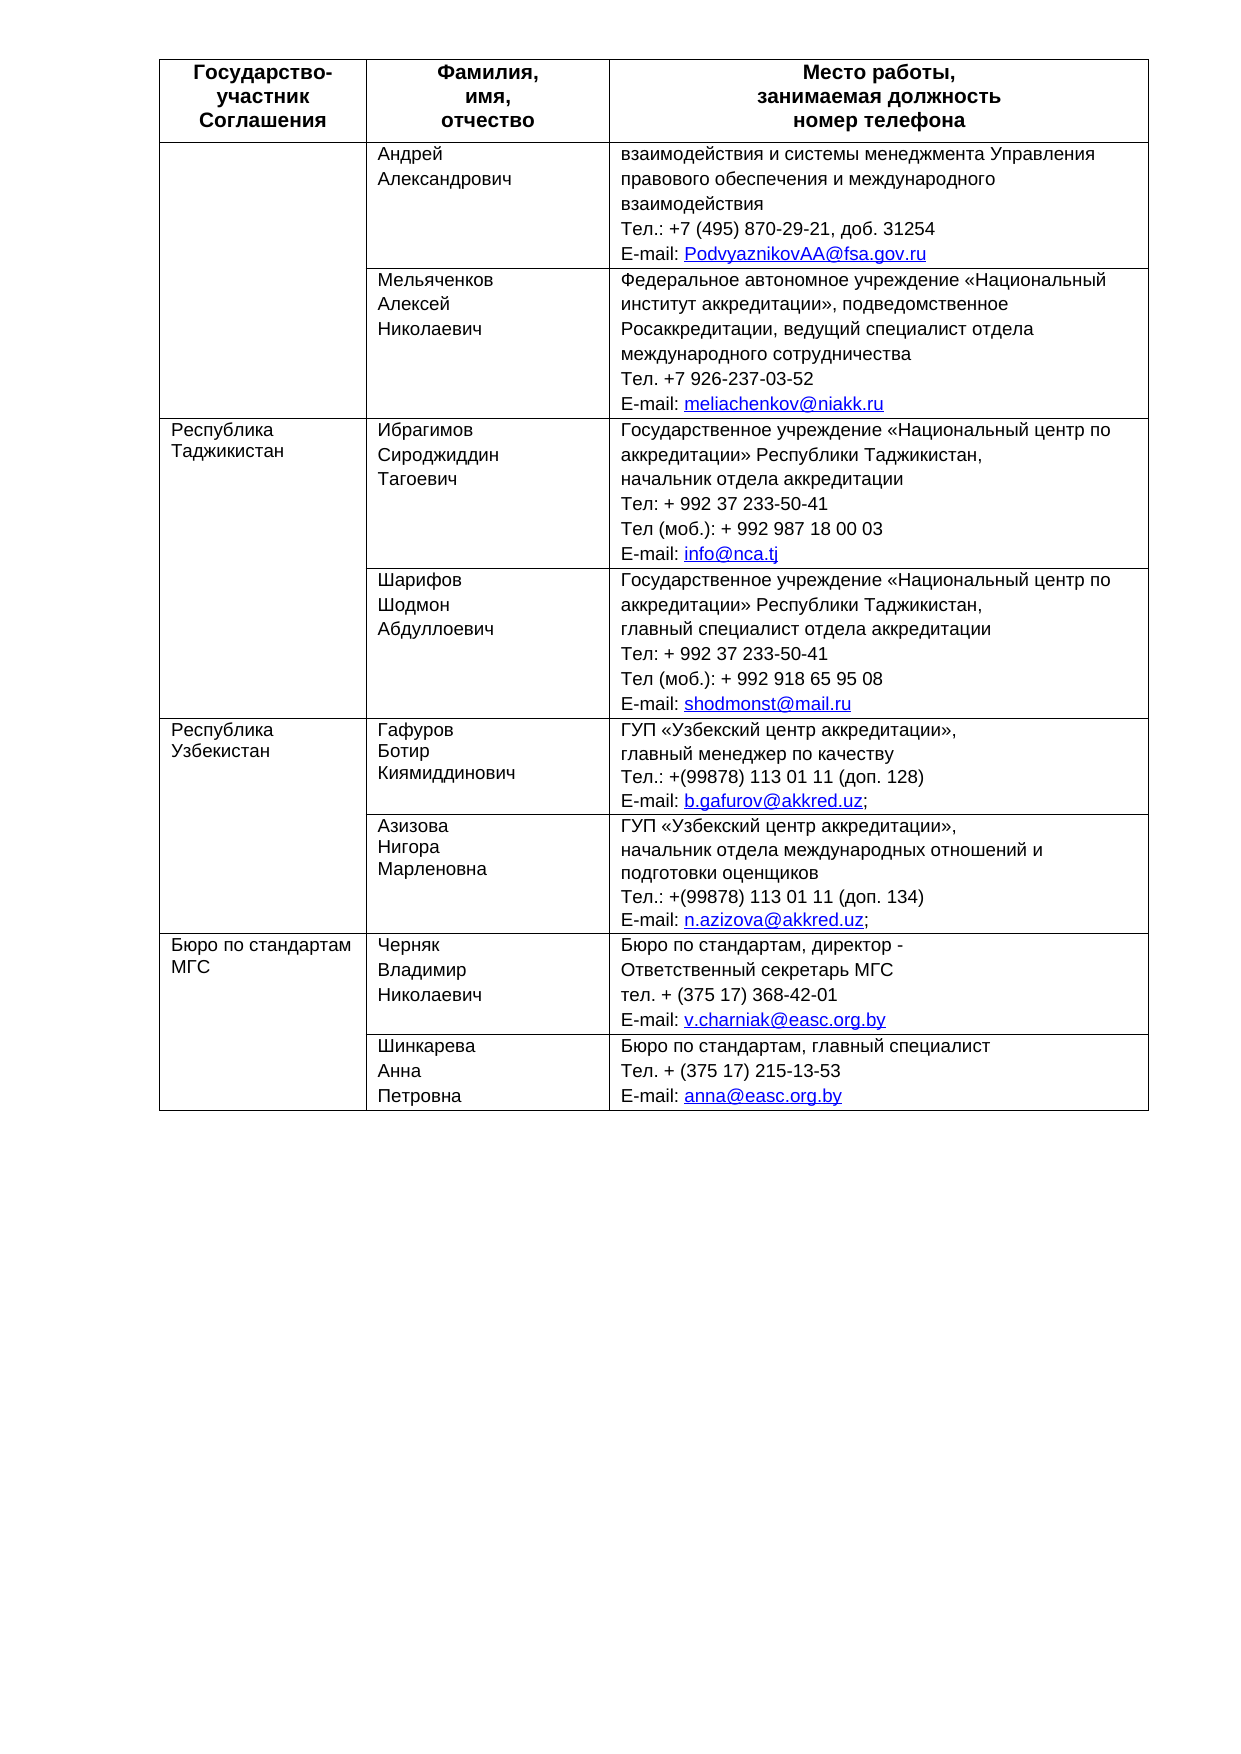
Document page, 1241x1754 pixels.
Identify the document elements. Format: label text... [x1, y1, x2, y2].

table_cell ГУП «Узбекский центр аккредитации», главный менеджер по качеству Тел.: +(99878) 113 01 11 (доп. 128) E-mail: b.gafurov@akkred.uz; [610, 719, 1148, 814]
table_cell Черняк Владимир Николаевич [367, 934, 609, 1034]
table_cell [610, 143, 1148, 267]
table_cell Мельяченков Алексей Николаевич [367, 269, 609, 417]
table_cell Бюро по стандартам МГС [160, 934, 366, 1109]
table_header Государство-участник Соглашения [160, 60, 366, 142]
table_cell Государственное учреждение «Национальный центр по аккредитации» Республики Таджикистан, начальник отдела аккредитации Тел: + 992 37 233-50-41 Тел (моб.): + 992 987 18 00 03 E-mail: info@nca.tj [610, 419, 1148, 568]
table_cell Гафуров Ботир Киямиддинович [367, 719, 609, 814]
table_cell Бюро по стандартам, главный специалист Тел. + (375 17) 215-13-53 E-mail: anna@easc.org.by [610, 1035, 1148, 1109]
table_cell Подвязников Андрей Александрович [367, 143, 609, 267]
table_cell Азизова Нигора Марленовна [367, 815, 609, 933]
table_cell Шарифов Шодмон Абдуллоевич [367, 569, 609, 718]
table_cell Государственное учреждение «Национальный центр по аккредитации» Республики Таджикистан, главный специалист отдела аккредитации Тел: + 992 37 233-50-41 Тел (моб.): + 992 918 65 95 08 E-mail: shodmonst@mail.ru [610, 569, 1148, 718]
table_header Фамилия, имя, отчество [367, 60, 609, 142]
table_cell Бюро по стандартам, директор - Ответственный секретарь МГС тел. + (375 17) 368-42-01 E-mail: v.charniak@easc.org.by [610, 934, 1148, 1034]
table_cell Шинкарева Анна Петровна [367, 1035, 609, 1109]
table_header Место работы, занимаемая должность номер телефона [610, 60, 1148, 142]
table_cell Республика Таджикистан [160, 419, 366, 718]
table_cell Федеральное автономное учреждение «Национальный институт аккредитации», подведомственное Росаккредитации, ведущий специалист отдела международного сотрудничества Тел. +7 926-237-03-52 E-mail: meliachenkov@niakk.ru [610, 269, 1148, 417]
table_cell Ибрагимов Сироджиддин Тагоевич [367, 419, 609, 568]
table_cell Республика Узбекистан [160, 719, 366, 933]
table_cell ГУП «Узбекский центр аккредитации», начальник отдела международных отношений и подготовки оценщиков Тел.: +(99878) 113 01 11 (доп. 134) E-mail: n.azizova@akkred.uz; [610, 815, 1148, 933]
